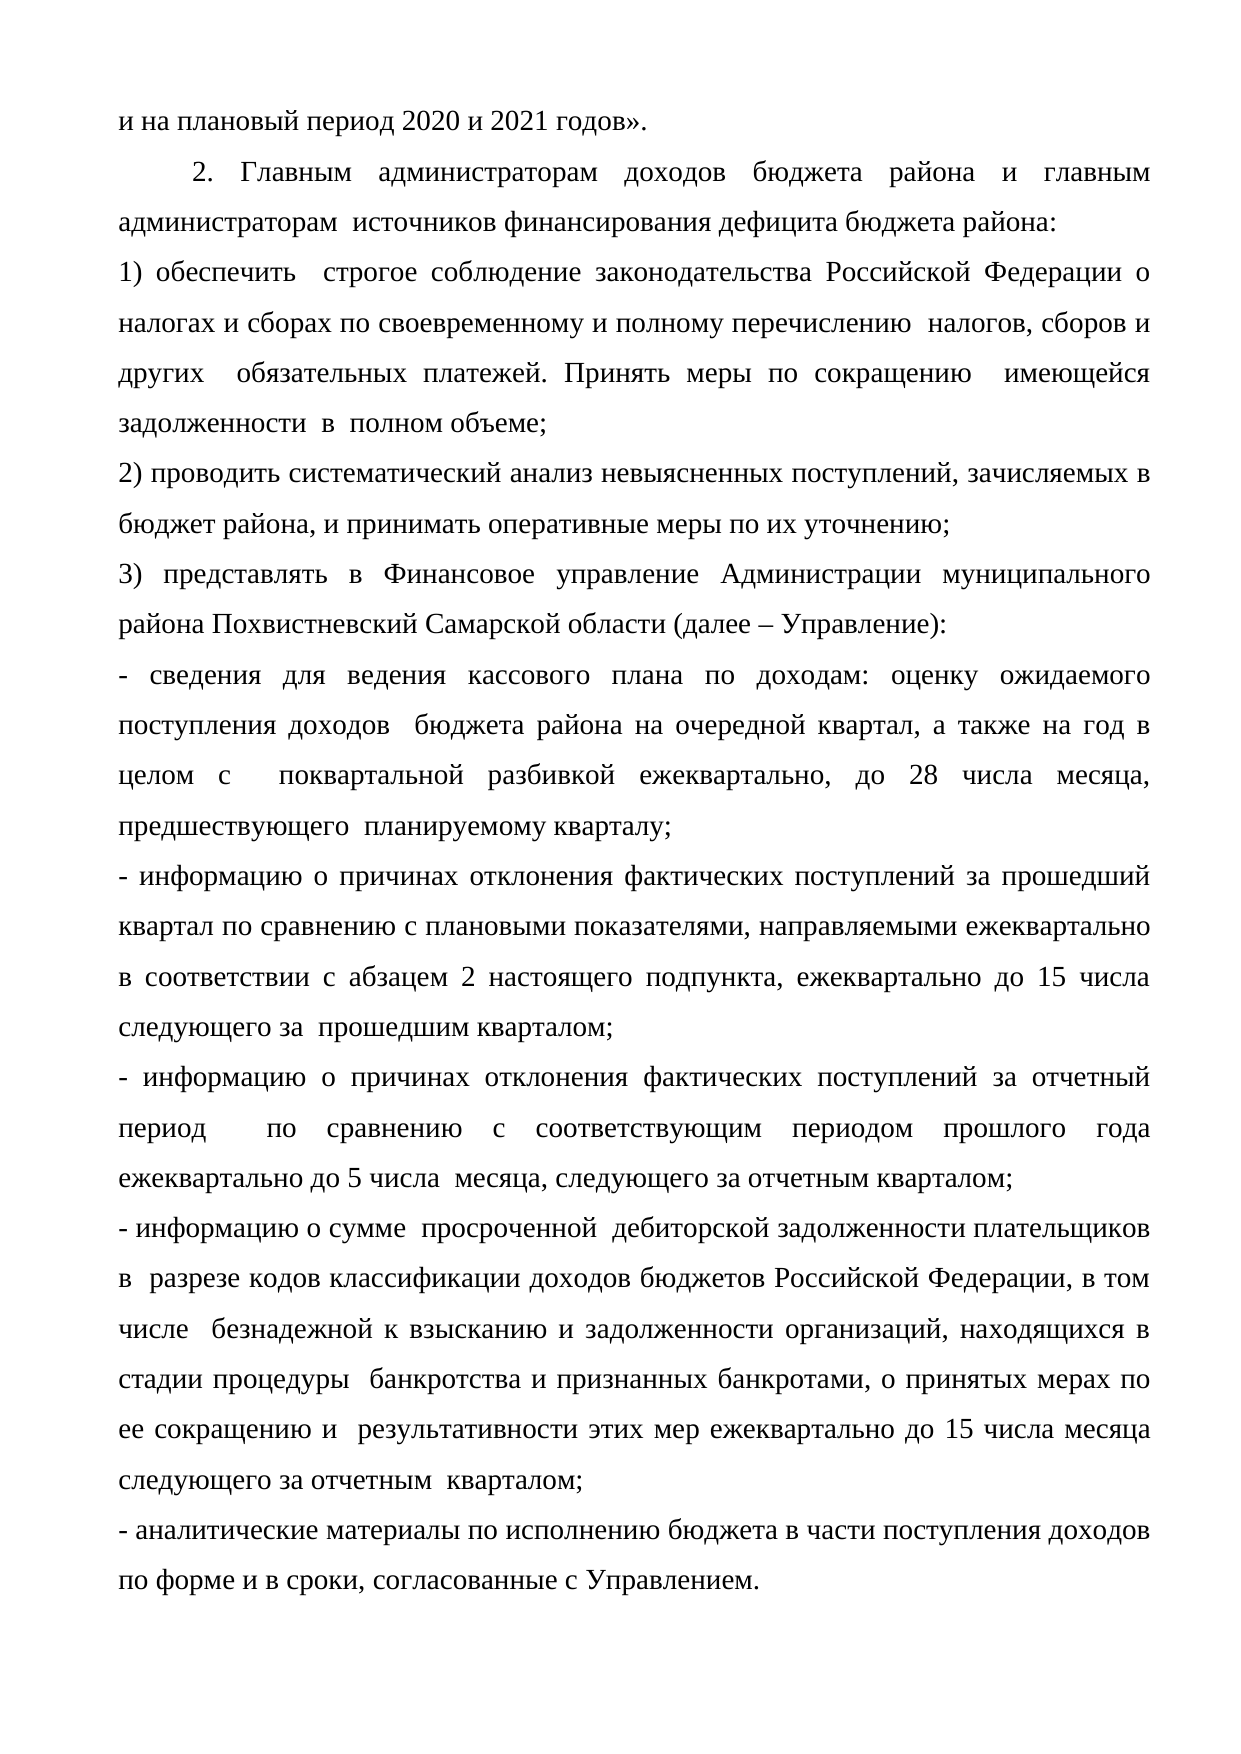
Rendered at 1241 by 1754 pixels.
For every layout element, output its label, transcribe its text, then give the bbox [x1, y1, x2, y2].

text 3) представлять в Финансовое управление Администрации муниципального района Похвистневский Самарской области (далее – Управление): [118, 556, 1152, 640]
text - сведения для ведения кассового плана по доходам: оценку ожидаемого поступления доходов бюджета района на очередной квартал, а также на год в целом с поквартальной разбивкой ежеквартально, до 28 числа месяца, предшествующего планируемому кварталу; [118, 657, 1152, 841]
text - информацию о сумме просроченной дебиторской задолженности плательщиков в разрезе кодов классификации доходов бюджетов Российской Федерации, в том числе безнадежной к взысканию и задолженности организаций, находящихся в стадии процедуры банкротства и признанных банкротами, о принятых мерах по ее сокращению и результативности этих мер ежеквартально до 15 числа месяца следующего за отчетным кварталом; [118, 1210, 1152, 1495]
text 1) обеспечить строгое соблюдение законодательства Российской Федерации о налогах и сборах по своевременному и полному перечислению налогов, сборов и других обязательных платежей. Принять меры по сокращению имеющейся задолженности в полном объеме; [118, 254, 1152, 439]
text - информацию о причинах отклонения фактических поступлений за отчетный период по сравнению с соответствующим периодом прошлого года ежеквартально до 5 числа месяца, следующего за отчетным кварталом; [118, 1059, 1152, 1193]
text - информацию о причинах отклонения фактических поступлений за прошедший квартал по сравнению с плановыми показателями, направляемыми ежеквартально в соответствии с абзацем 2 настоящего подпункта, ежеквартально до 15 числа следующего за прошедшим кварталом; [118, 858, 1152, 1043]
text 2) проводить систематический анализ невыясненных поступлений, зачисляемых в бюджет района, и принимать оперативные меры по их уточнению; [118, 456, 1152, 539]
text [118, 103, 1152, 137]
text 2. Главным администраторам доходов бюджета района и главным администраторам источников финансирования дефицита бюджета района: [118, 154, 1152, 238]
text - аналитические материалы по исполнению бюджета в части поступления доходов по форме и в сроки, согласованные с Управлением. [118, 1512, 1152, 1596]
